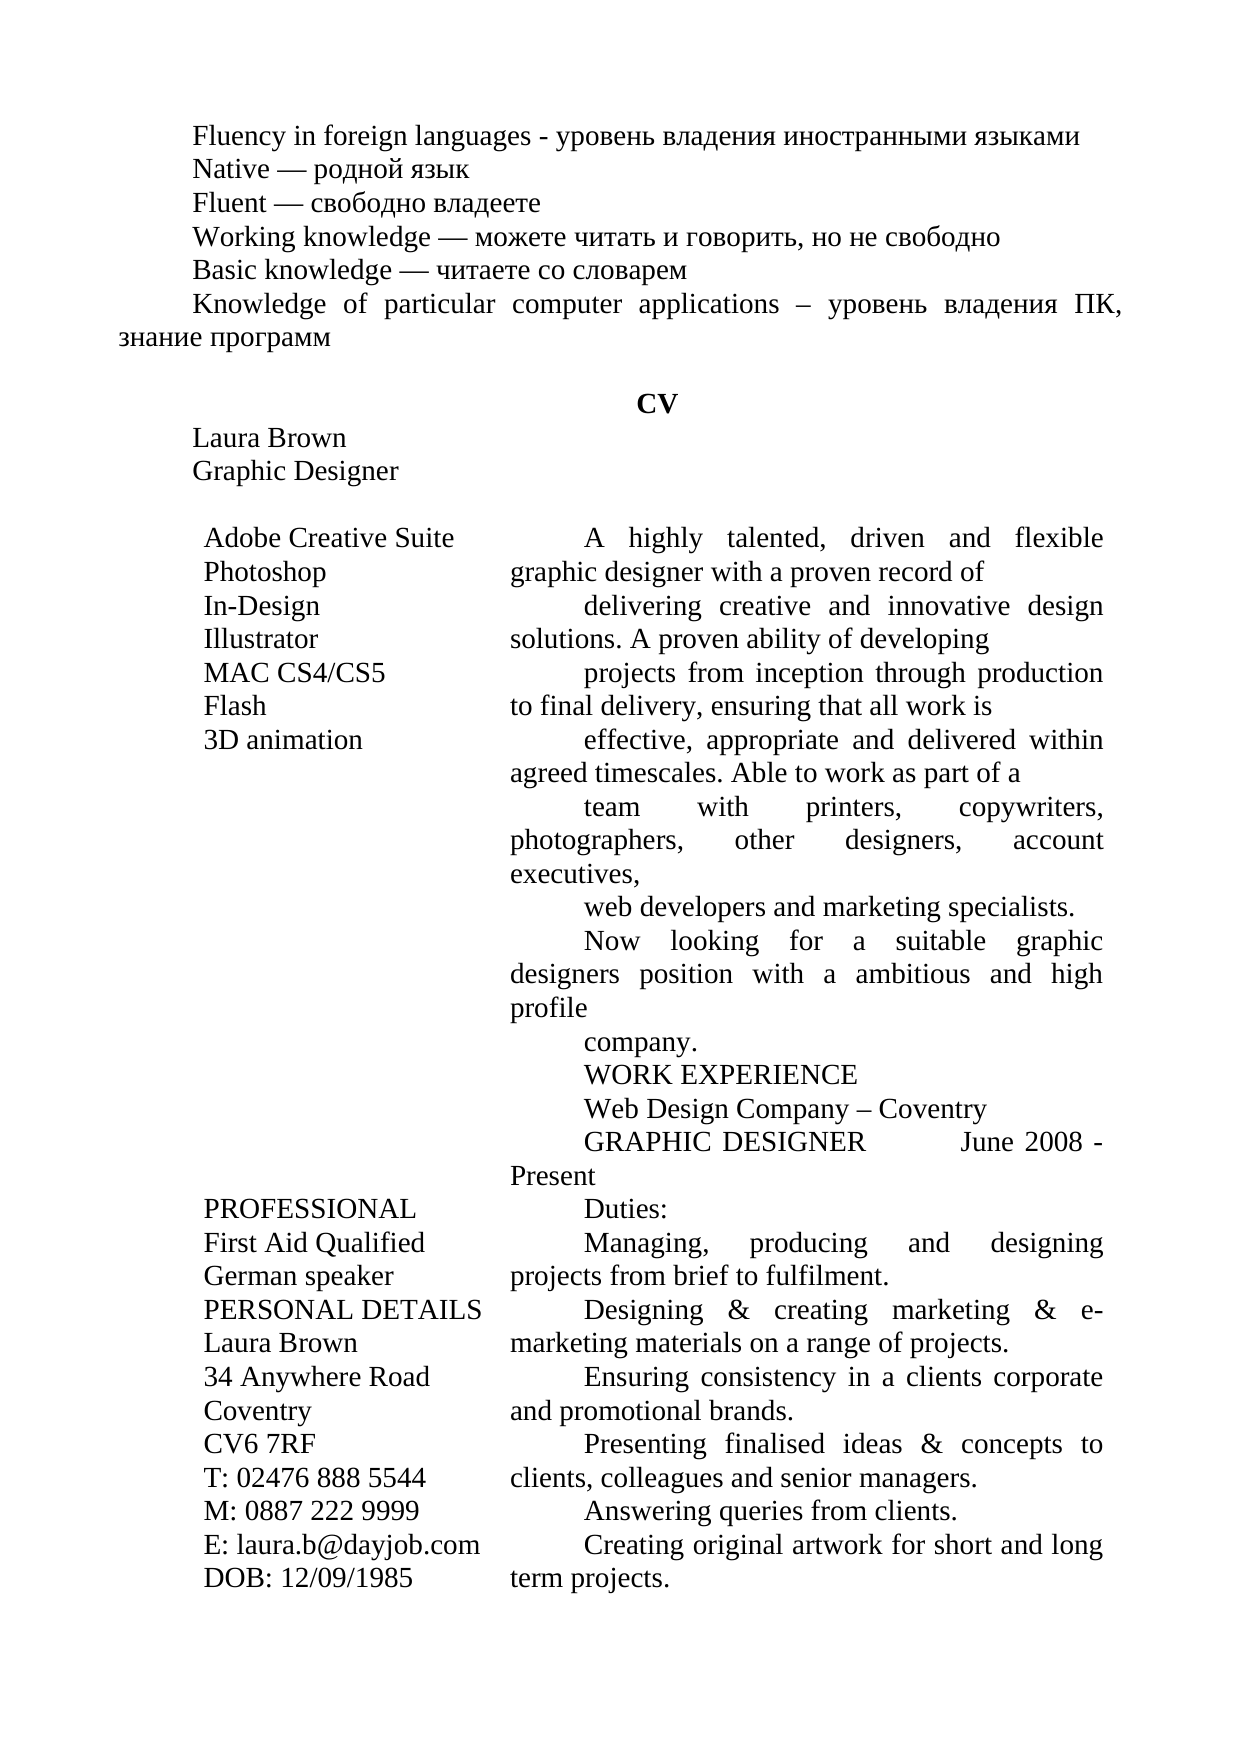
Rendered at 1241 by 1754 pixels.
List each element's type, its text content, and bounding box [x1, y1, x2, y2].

text Working knowledge — можете читать и говорить, но не свободно [118, 219, 1122, 252]
text Fluency in foreign languages - уровень владения иностранными языками [118, 118, 1122, 152]
text СV [118, 386, 1122, 420]
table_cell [499, 1191, 1115, 1594]
text Basic knowledge — читаете со словарем [118, 252, 1122, 286]
text Knowledge of particular computer applications – уровень владения ПК, знание программ [118, 286, 1122, 353]
table_header A highly talented, driven and flexible graphic designer with a proven record of delivering creative and innovative design solutions. A proven ability of developing projects from inception through production to final delivery, ensuring that all work is effective, appropriate and delivered within agreed timescales. Able to work as part of a team with printers, copywriters, photographers, other designers, account executives, web developers and marketing specialists. Now looking for a suitable graphic designers position with a ambitious and high profile company. WORK EXPERIENCE Web Design Company – Coventry GRAPHIC DESIGNER June 2008 - Present [499, 521, 1115, 1191]
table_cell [118, 1191, 498, 1594]
text Native — родной язык [118, 152, 1122, 185]
table_header Adobe Creative Suite Photoshop In-Design Illustrator MAC CS4/CS5 Flash 3D animation [118, 521, 498, 1191]
text Fluent — свободно владеете [118, 185, 1122, 219]
text Laura Brown [118, 420, 1122, 453]
text Graphic Designer [118, 453, 1122, 487]
